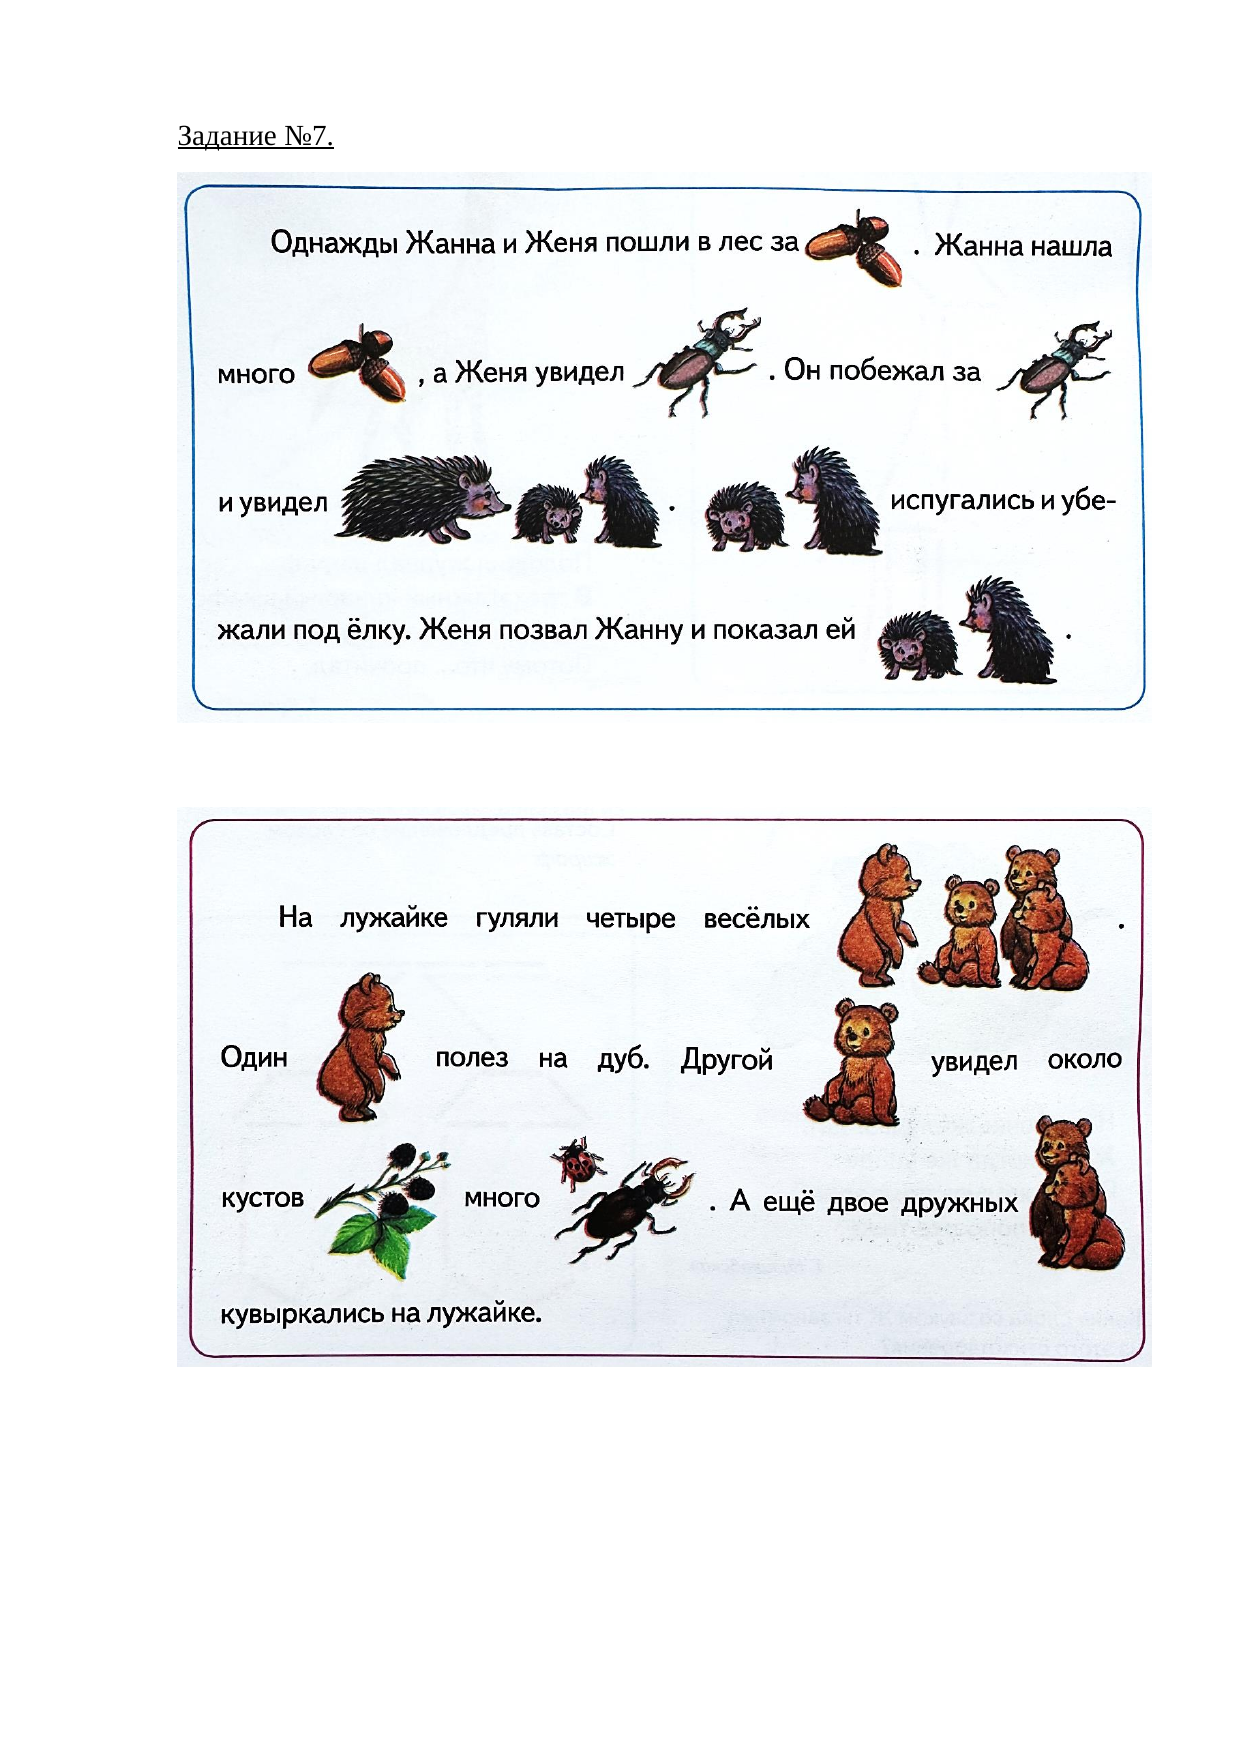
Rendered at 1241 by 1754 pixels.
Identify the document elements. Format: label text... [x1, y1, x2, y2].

text Задание №7. [177, 118, 1152, 152]
picture [177, 172, 1152, 723]
picture [177, 807, 1152, 1367]
